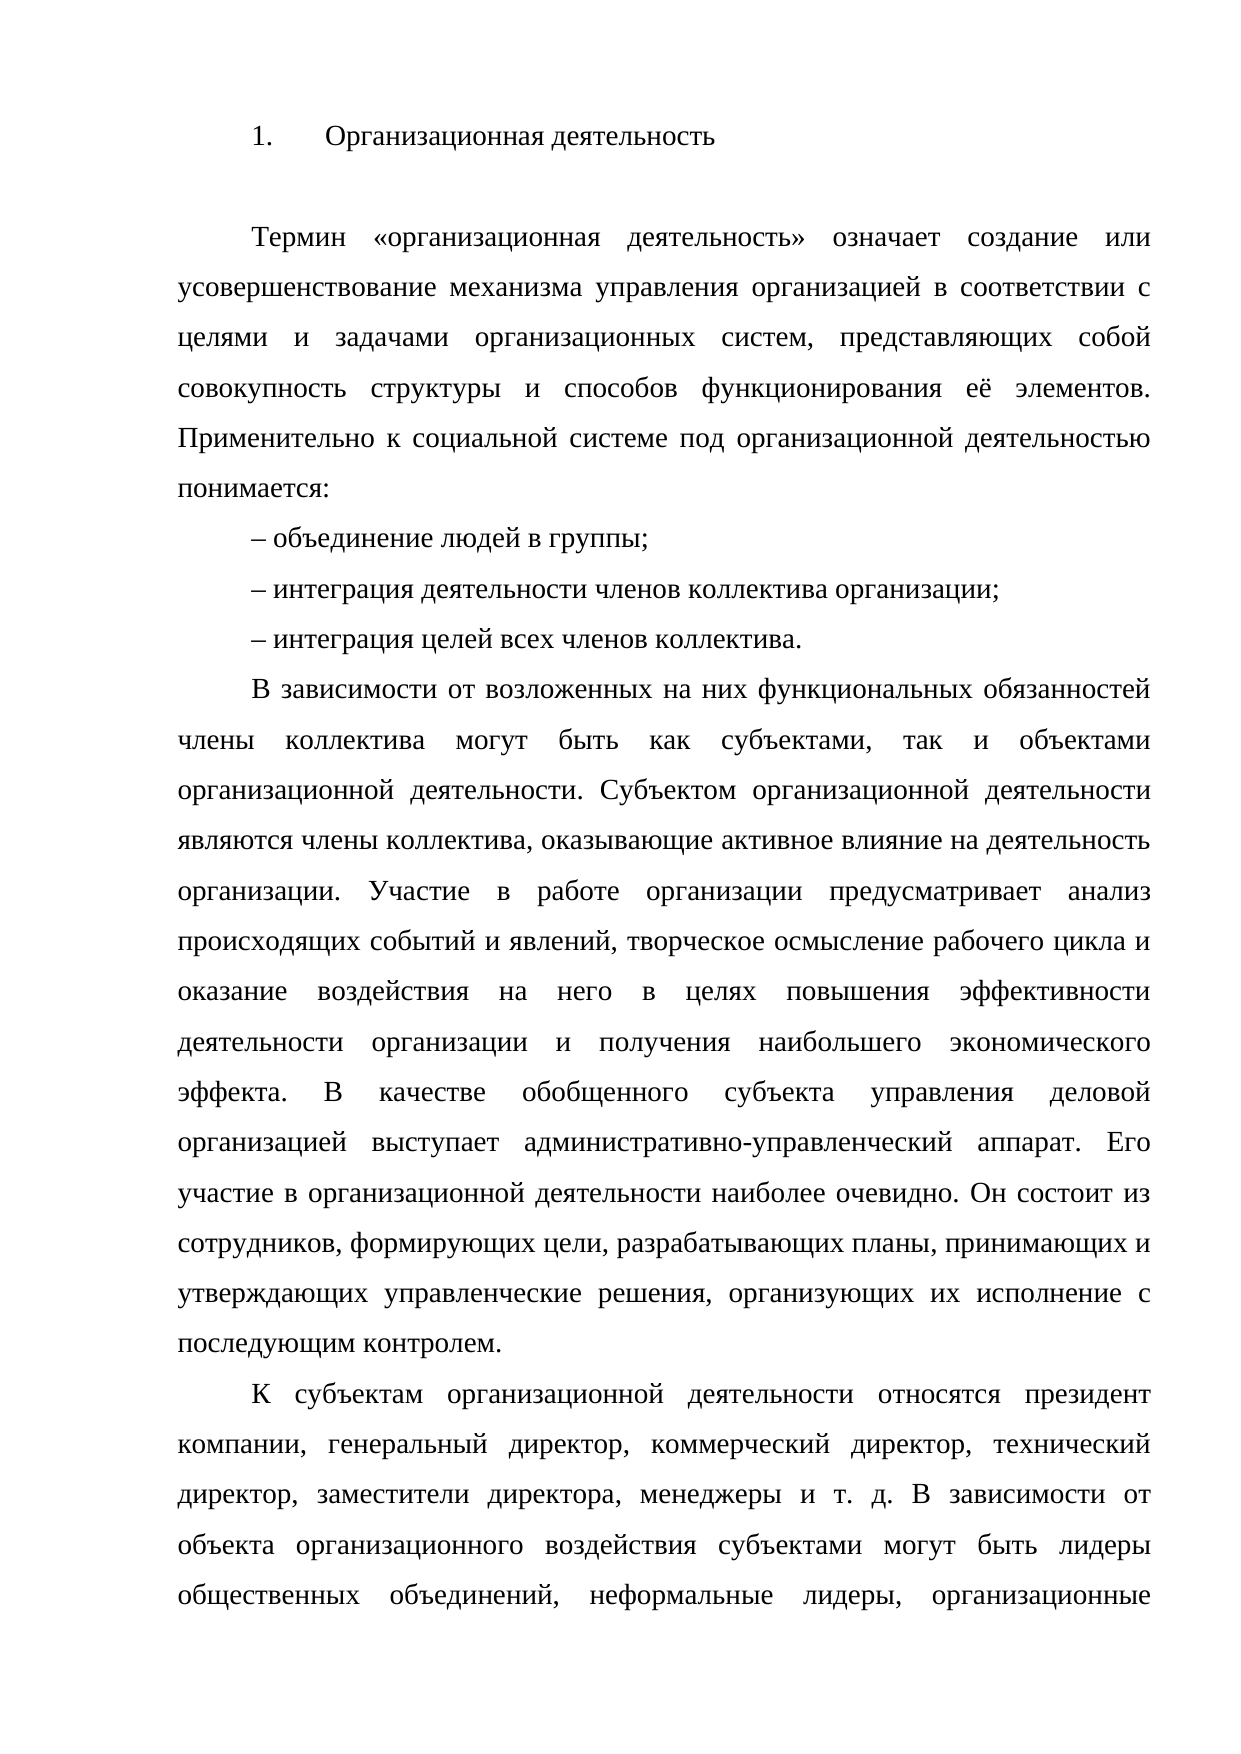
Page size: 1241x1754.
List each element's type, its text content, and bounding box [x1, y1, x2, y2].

text – интеграция целей всех членов коллектива. [177, 621, 1152, 655]
text – объединение людей в группы; [177, 521, 1152, 554]
text Термин «организационная деятельность» означает создание или усовершенствование механизма управления организацией в соответствии с целями и задачами организационных систем, представляющих собой совокупность структуры и способов функционирования её элементов. Применительно к социальной системе под организационной деятельностью понимается: [177, 219, 1152, 504]
list Организационная деятельность [177, 118, 1152, 152]
text В зависимости от возложенных на них функциональных обязанностей члены коллектива могут быть как субъектами, так и объектами организационной деятельности. Субъектом организационной деятельности являются члены коллектива, оказывающие активное влияние на деятельность организации. Участие в работе организации предусматривает анализ происходящих событий и явлений, творческое осмысление рабочего цикла и оказание воздействия на него в целях повышения эффективности деятельности организации и получения наибольшего экономического эффекта. В качестве обобщенного субъекта управления деловой организацией выступает административно-управленческий аппарат. Его участие в организационной деятельности наиболее очевидно. Он состоит из сотрудников, формирующих цели, разрабатывающих планы, принимающих и утверждающих управленческие решения, организующих их исполнение с последующим контролем. [177, 672, 1152, 1359]
text – интеграция деятельности членов коллектива организации; [177, 571, 1152, 604]
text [177, 1376, 1152, 1611]
